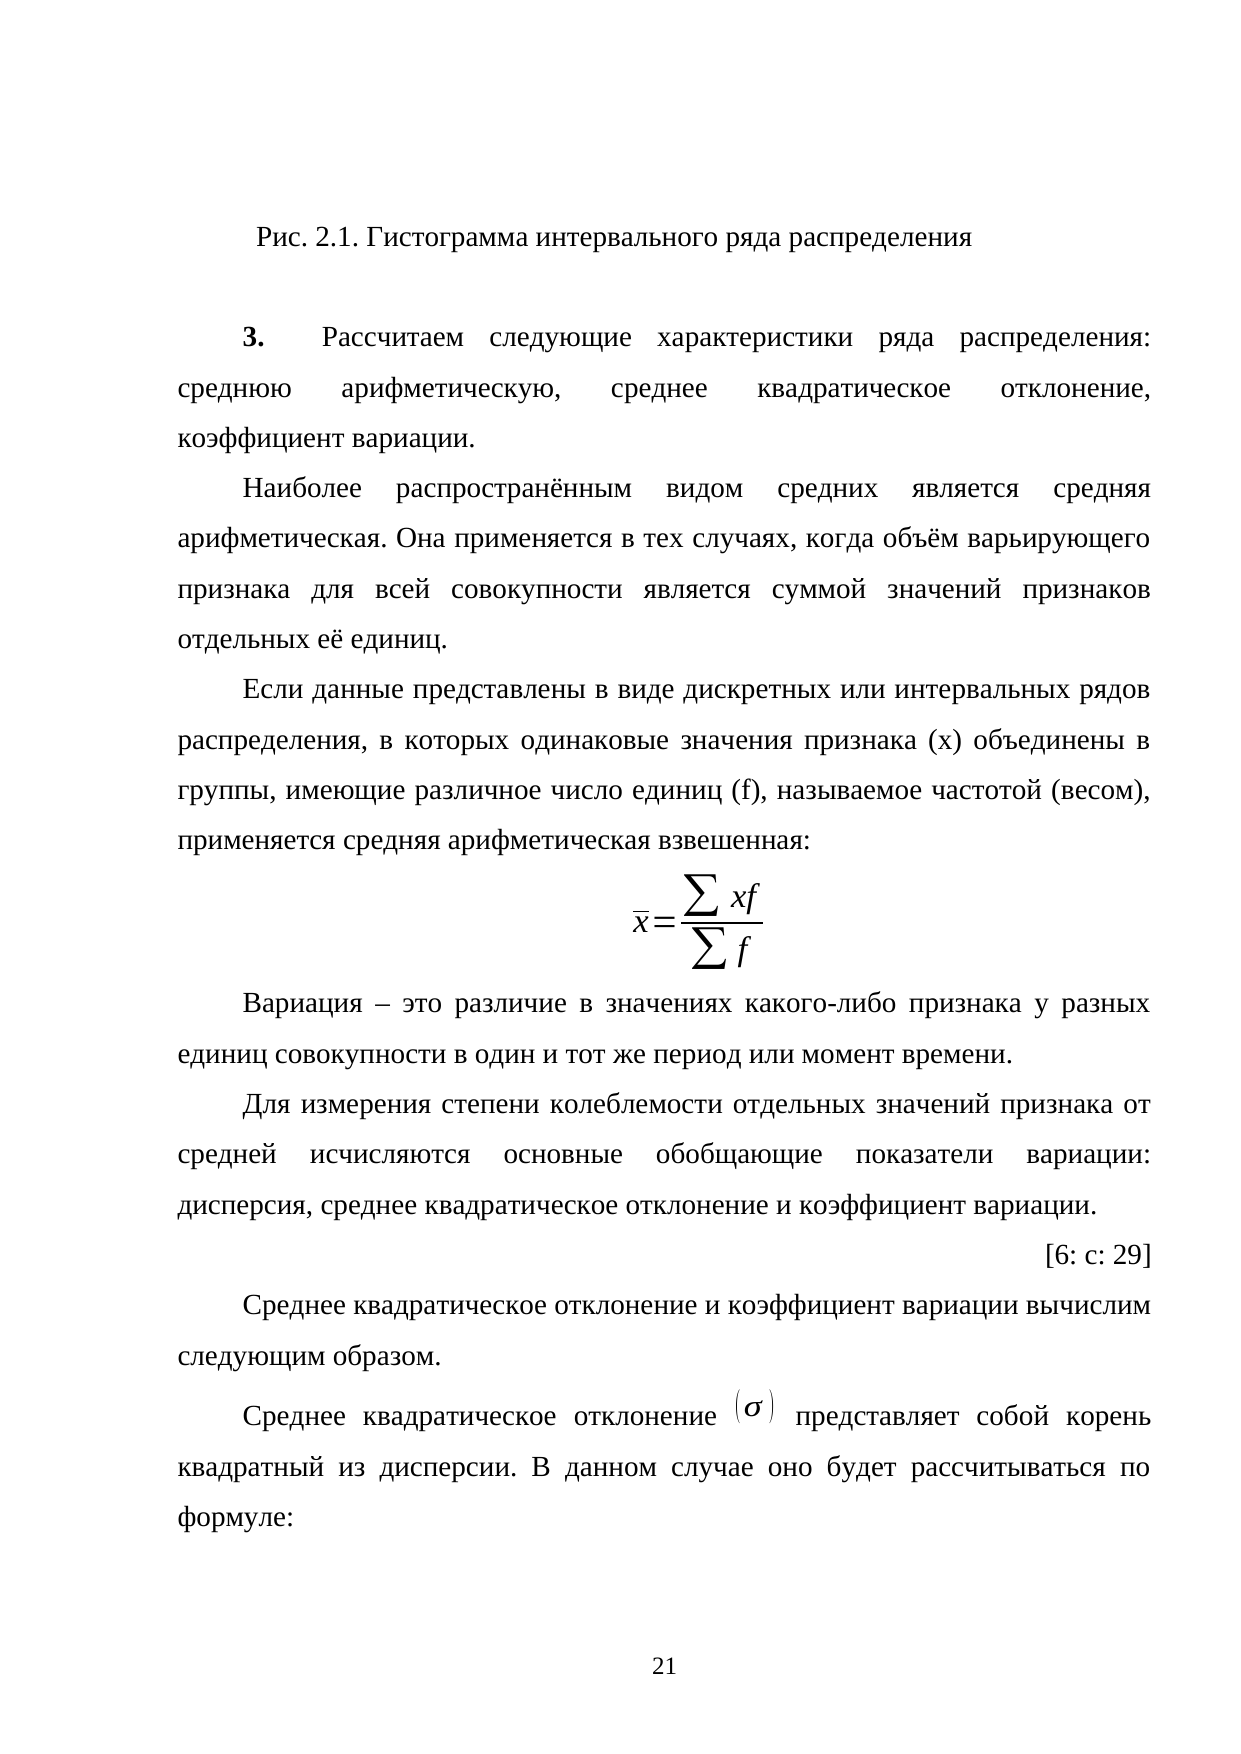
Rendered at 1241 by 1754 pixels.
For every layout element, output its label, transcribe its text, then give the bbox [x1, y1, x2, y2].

text Вариация – это различие в значениях какого-либо признака у разных единиц совокупности в один и тот же период или момент времени. [177, 986, 1152, 1069]
text Наиболее распространённым видом средних является средняя арифметическая. Она применяется в тех случаях, когда объём варьирующего признака для всей совокупности является суммой значений признаков отдельных её единиц. [177, 470, 1152, 655]
text Среднее квадратическое отклонение представляет собой корень квадратный из дисперсии. В данном случае оно будет рассчитываться по формуле: [177, 1388, 1152, 1532]
text [6: с: 29] [177, 1237, 1152, 1271]
text Для измерения степени колеблемости отдельных значений признака от средней исчисляются основные обобщающие показатели вариации: дисперсия, среднее квадратическое отклонение и коэффициент вариации. [177, 1086, 1152, 1220]
text Если данные представлены в виде дискретных или интервальных рядов распределения, в которых одинаковые значения признака (x) объединены в группы, имеющие различное число единиц (f), называемое частотой (весом), применяется средняя арифметическая взвешенная: [177, 672, 1152, 856]
list Рассчитаем следующие характеристики ряда распределения: среднюю арифметическую, среднее квадратическое отклонение, коэффициент вариации. [177, 319, 1152, 453]
text Среднее квадратическое отклонение и коэффициент вариации вычислим следующим образом. [177, 1287, 1152, 1371]
text Рис. 2.1. Гистограмма интервального ряда распределения [177, 219, 1152, 252]
